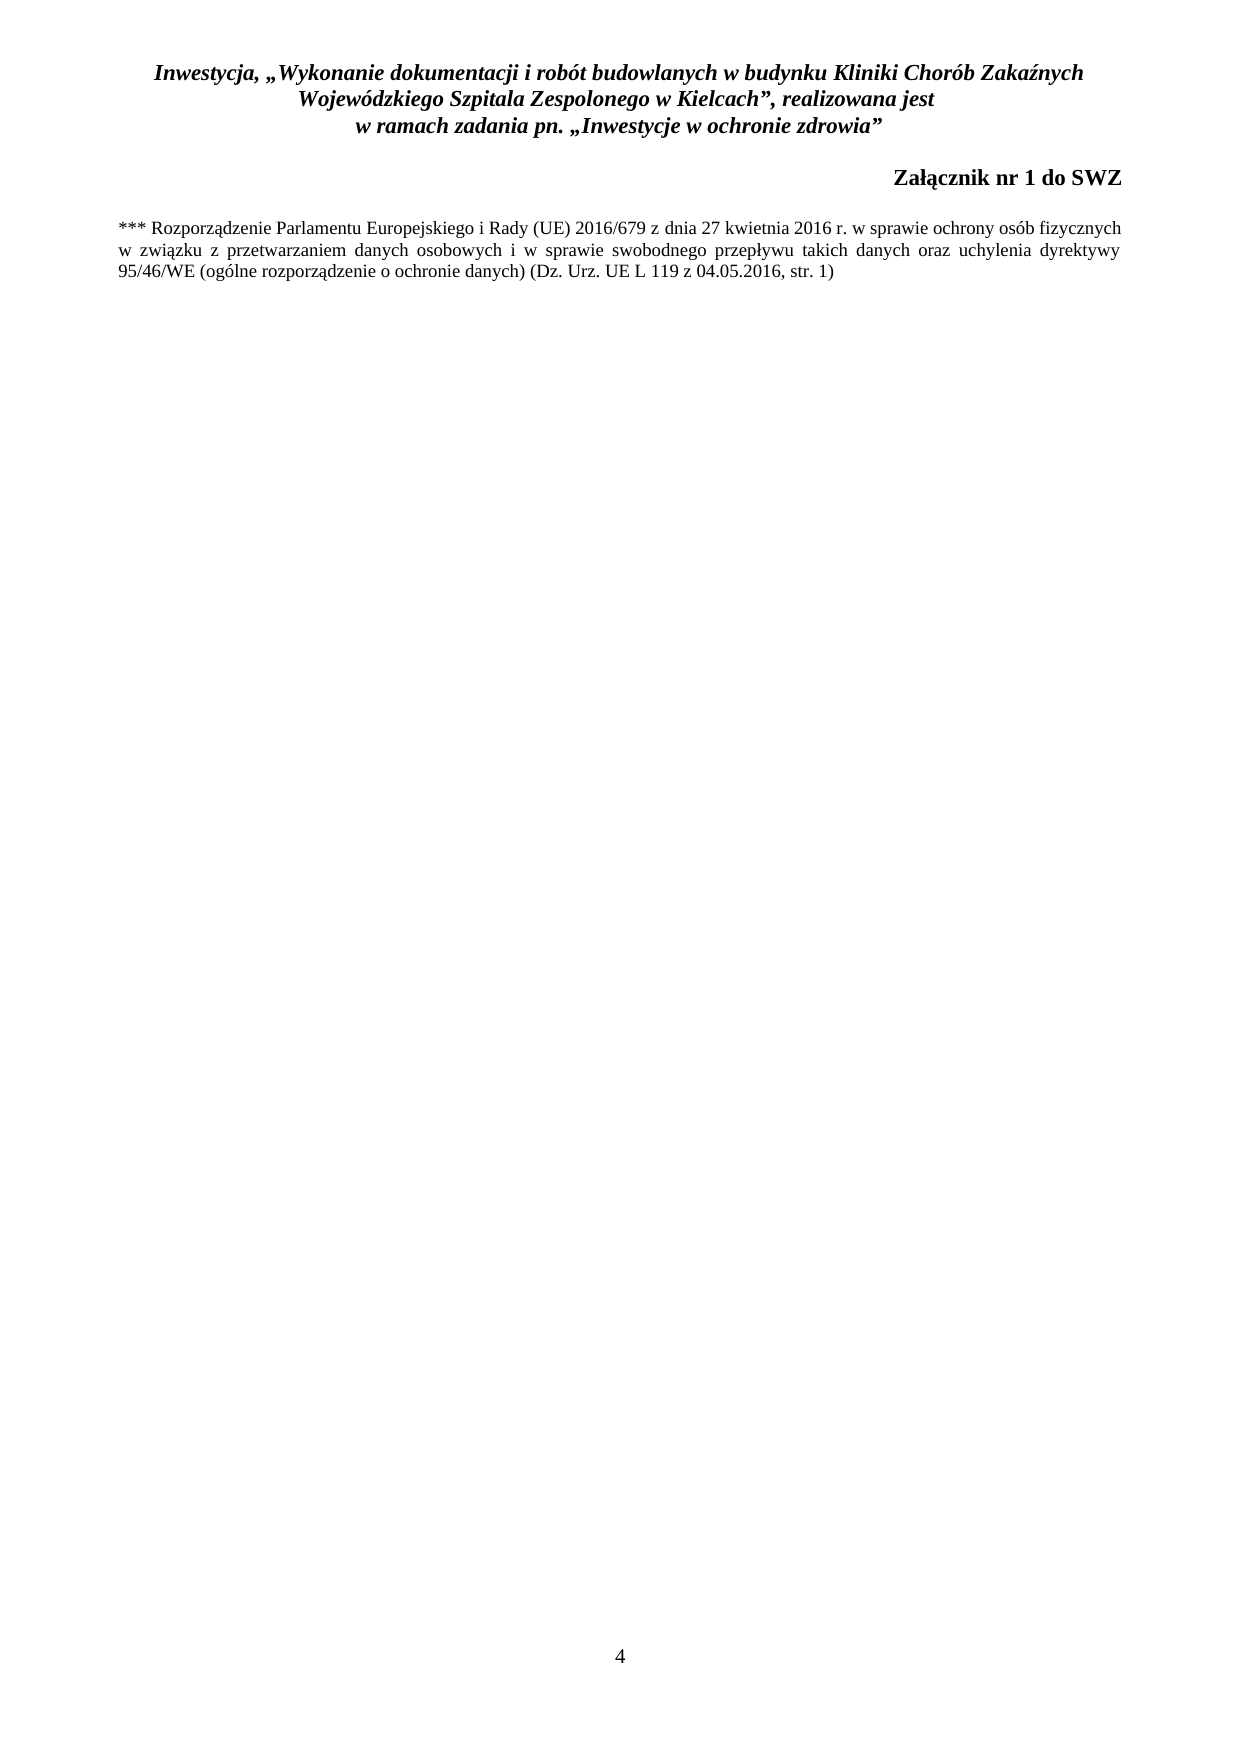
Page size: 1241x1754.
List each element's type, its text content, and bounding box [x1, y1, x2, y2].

text *** Rozporządzenie Parlamentu Europejskiego i Rady (UE) 2016/679 z dnia 27 kwietnia 2016 r. w sprawie ochrony osób fizycznych w związku z przetwarzaniem danych osobowych i w sprawie swobodnego przepływu takich danych oraz uchylenia dyrektywy 95/46/WE (ogólne rozporządzenie o ochronie danych) (Dz. Urz. UE L 119 z 04.05.2016, str. 1) [118, 217, 1122, 282]
